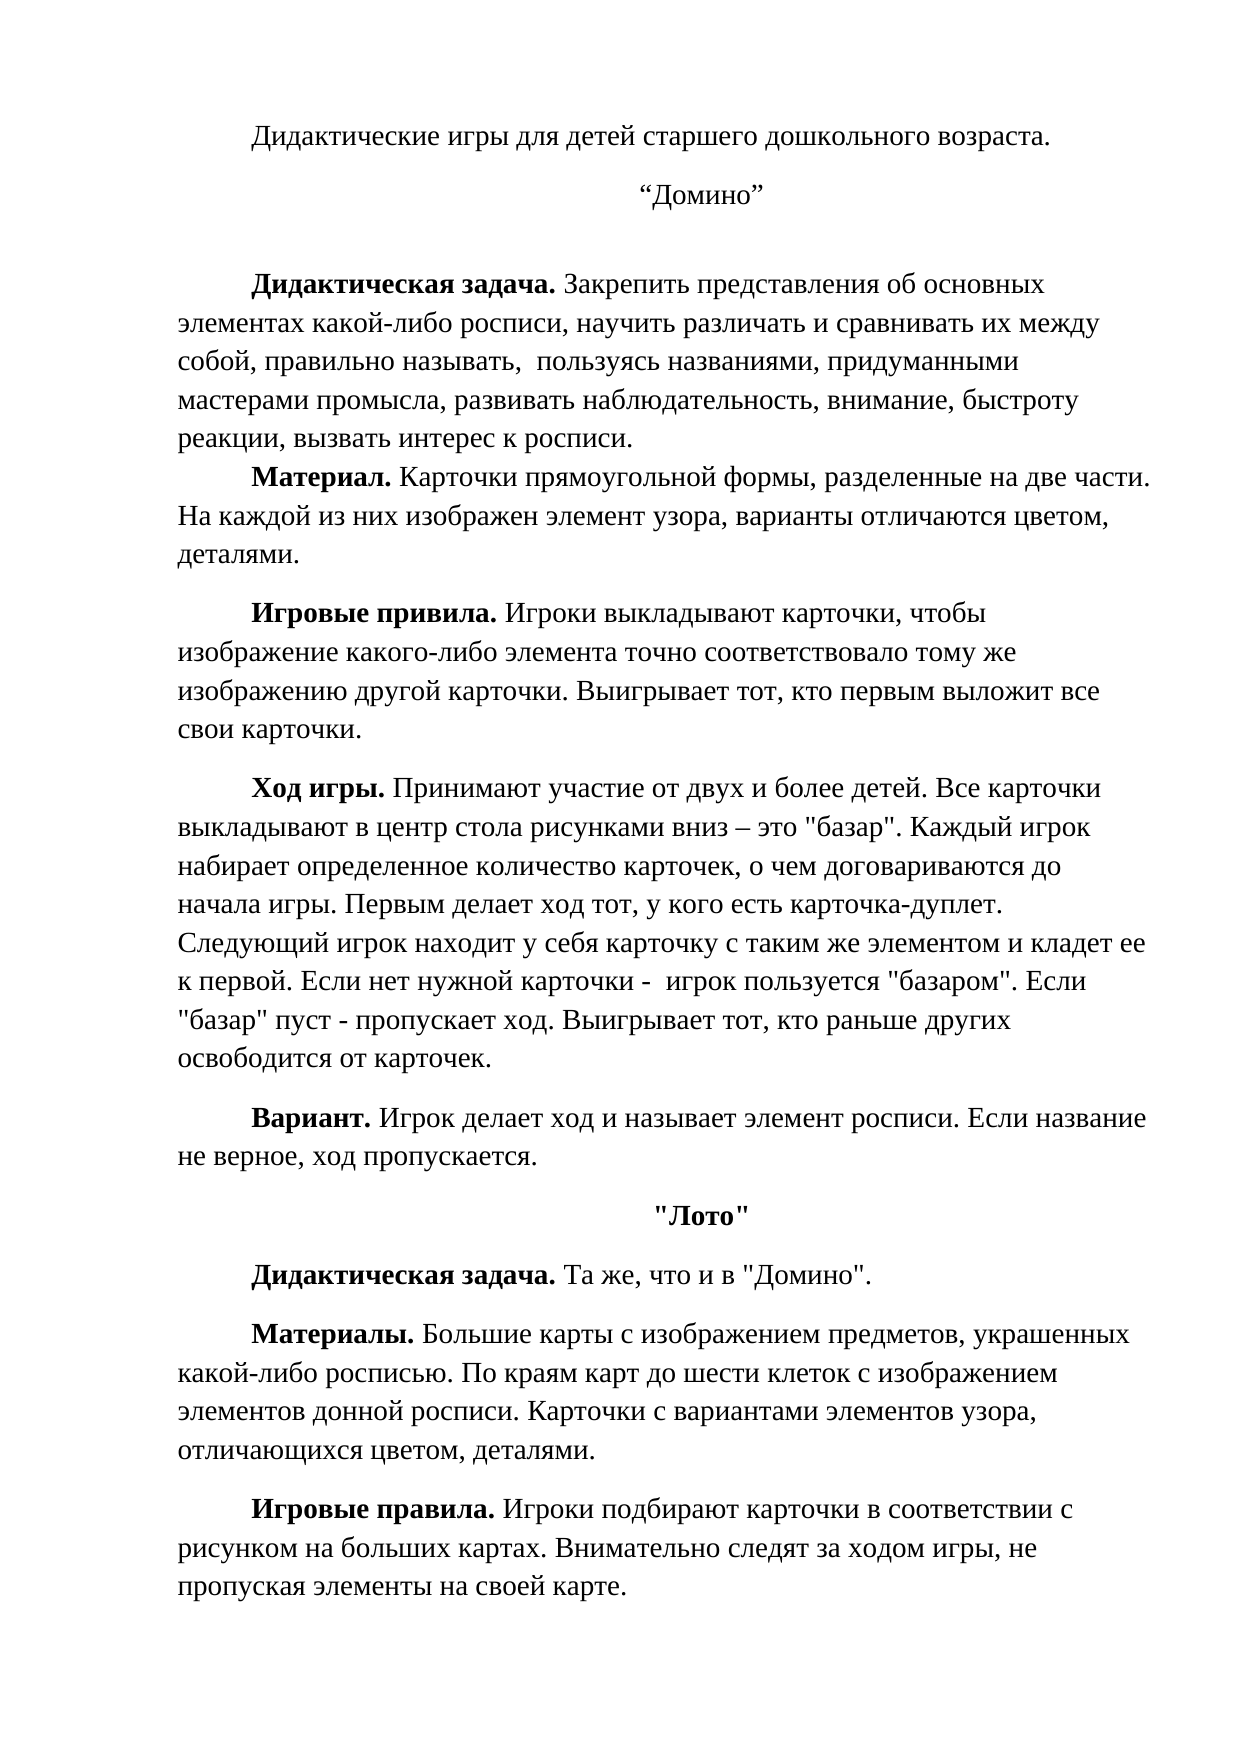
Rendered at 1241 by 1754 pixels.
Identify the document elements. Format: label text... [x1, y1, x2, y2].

text Дидактическая задача. Та же, что и в "Домино". [177, 1257, 1152, 1291]
text Дидактические игры для детей старшего дошкольного возраста. [177, 118, 1152, 152]
text Игровые привила. Игроки выкладывают карточки, чтобы изображение какого-либо элемента точно соответствовало тому же изображению другой карточки. Выигрывает тот, кто первым выложит все свои карточки. [177, 596, 1152, 745]
text “Домино” [177, 177, 1152, 211]
text Материал. Карточки прямоугольной формы, разделенные на две части. На каждой из них изображен элемент узора, варианты отличаются цветом, деталями. [177, 459, 1152, 570]
text Игровые правила. Игроки подбирают карточки в соответствии с рисунком на больших картах. Внимательно следят за ходом игры, не пропуская элементы на своей карте. [177, 1491, 1152, 1602]
text Вариант. Игрок делает ход и называет элемент росписи. Если название не верное, ход пропускается. [177, 1100, 1152, 1172]
text Ход игры. Принимают участие от двух и более детей. Все карточки выкладывают в центр стола рисунками вниз – это "базар". Каждый игрок набирает определенное количество карточек, о чем договариваются до начала игры. Первым делает ход тот, у кого есть карточка-дуплет. Следующий игрок находит у себя карточку с таким же элементом и кладет ее к первой. Если нет нужной карточки - игрок пользуется "базаром". Если "базар" пуст - пропускает ход. Выигрывает тот, кто раньше других освободится от карточек. [177, 771, 1152, 1074]
text Дидактическая задача. Закрепить представления об основных элементах какой-либо росписи, научить различать и сравнивать их между собой, правильно называть, пользуясь названиями, придуманными мастерами промысла, развивать наблюдательность, внимание, быстроту реакции, вызвать интерес к росписи. [177, 266, 1152, 454]
text Материалы. Большие карты с изображением предметов, украшенных какой-либо росписью. По краям карт до шести клеток с изображением элементов донной росписи. Карточки с вариантами элементов узора, отличающихся цветом, деталями. [177, 1316, 1152, 1466]
text "Лото" [177, 1198, 1152, 1231]
